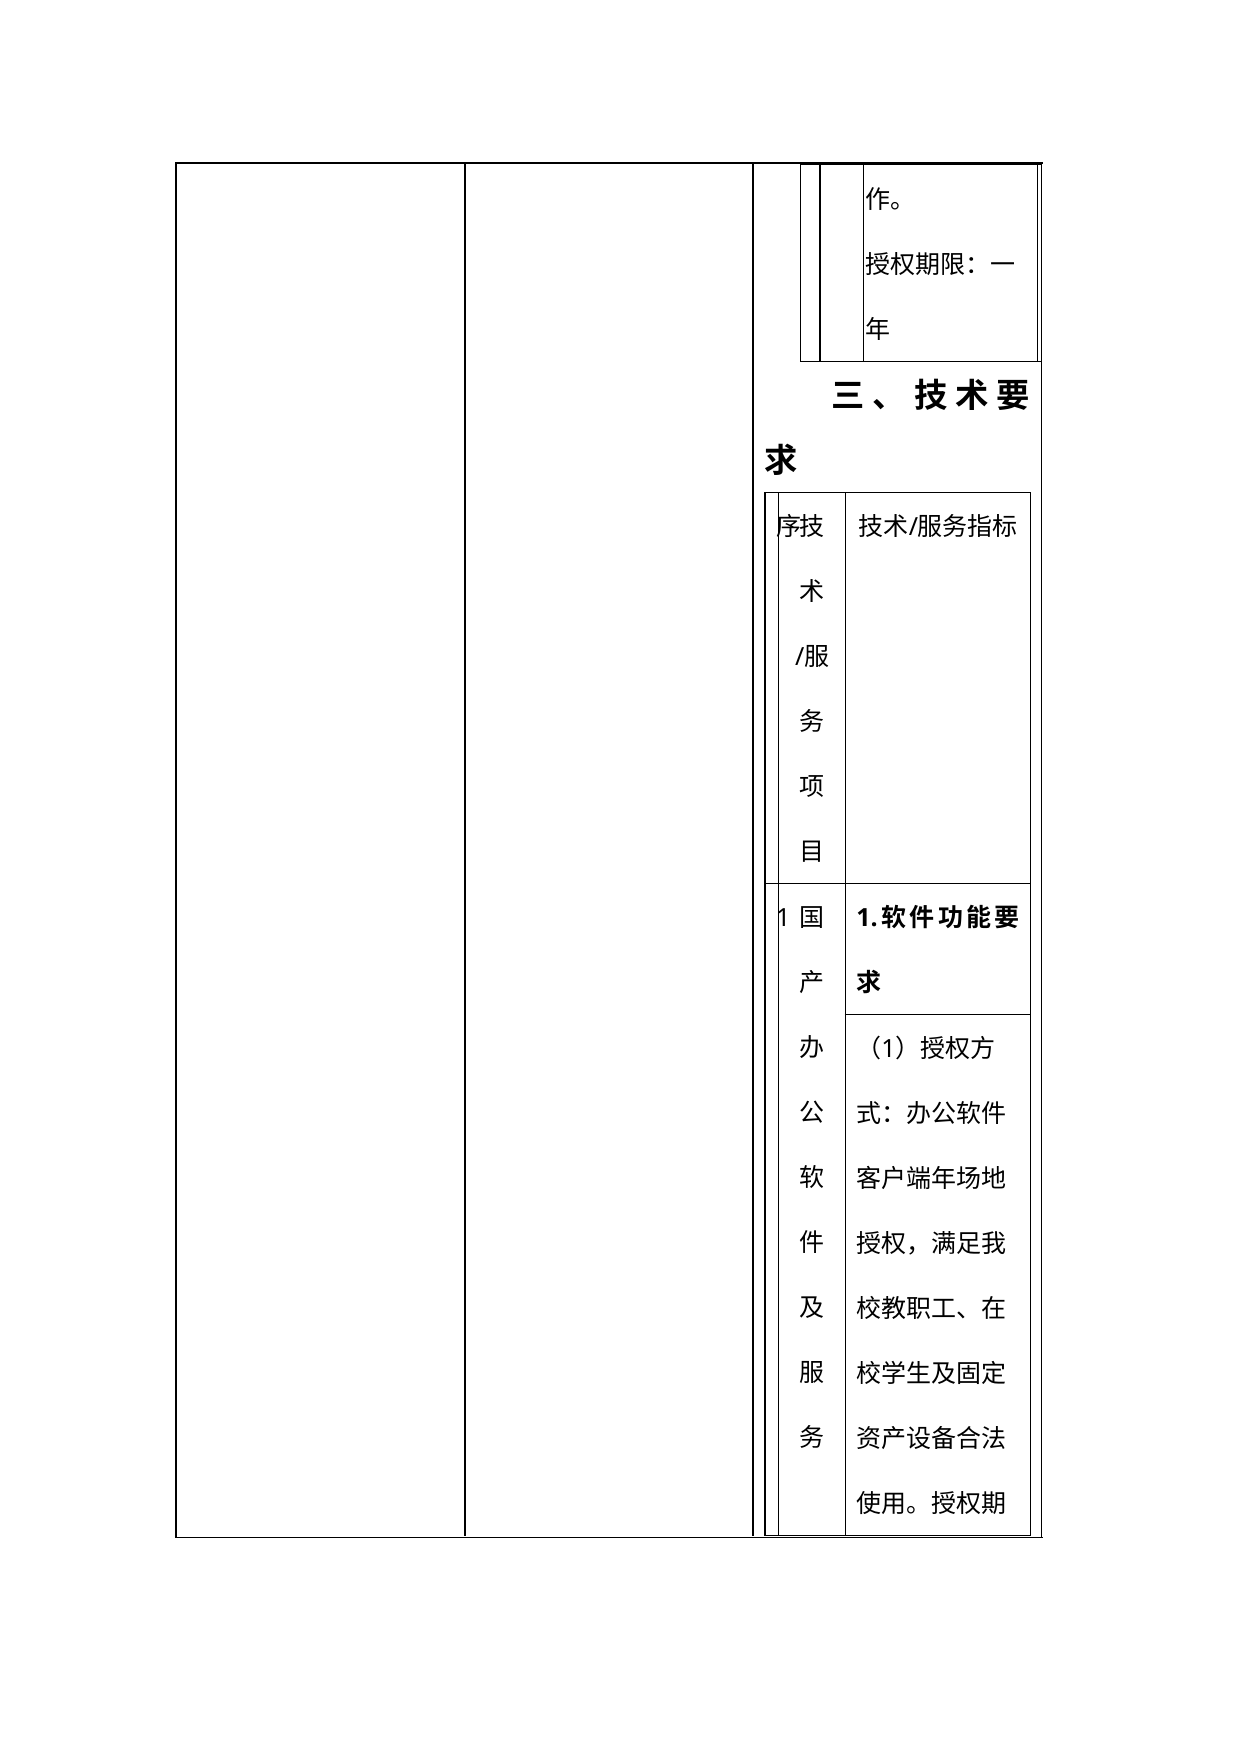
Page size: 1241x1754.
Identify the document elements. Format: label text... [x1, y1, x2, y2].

table_cell 1 [177, 164, 464, 1536]
table_cell ▲ [466, 164, 752, 1536]
